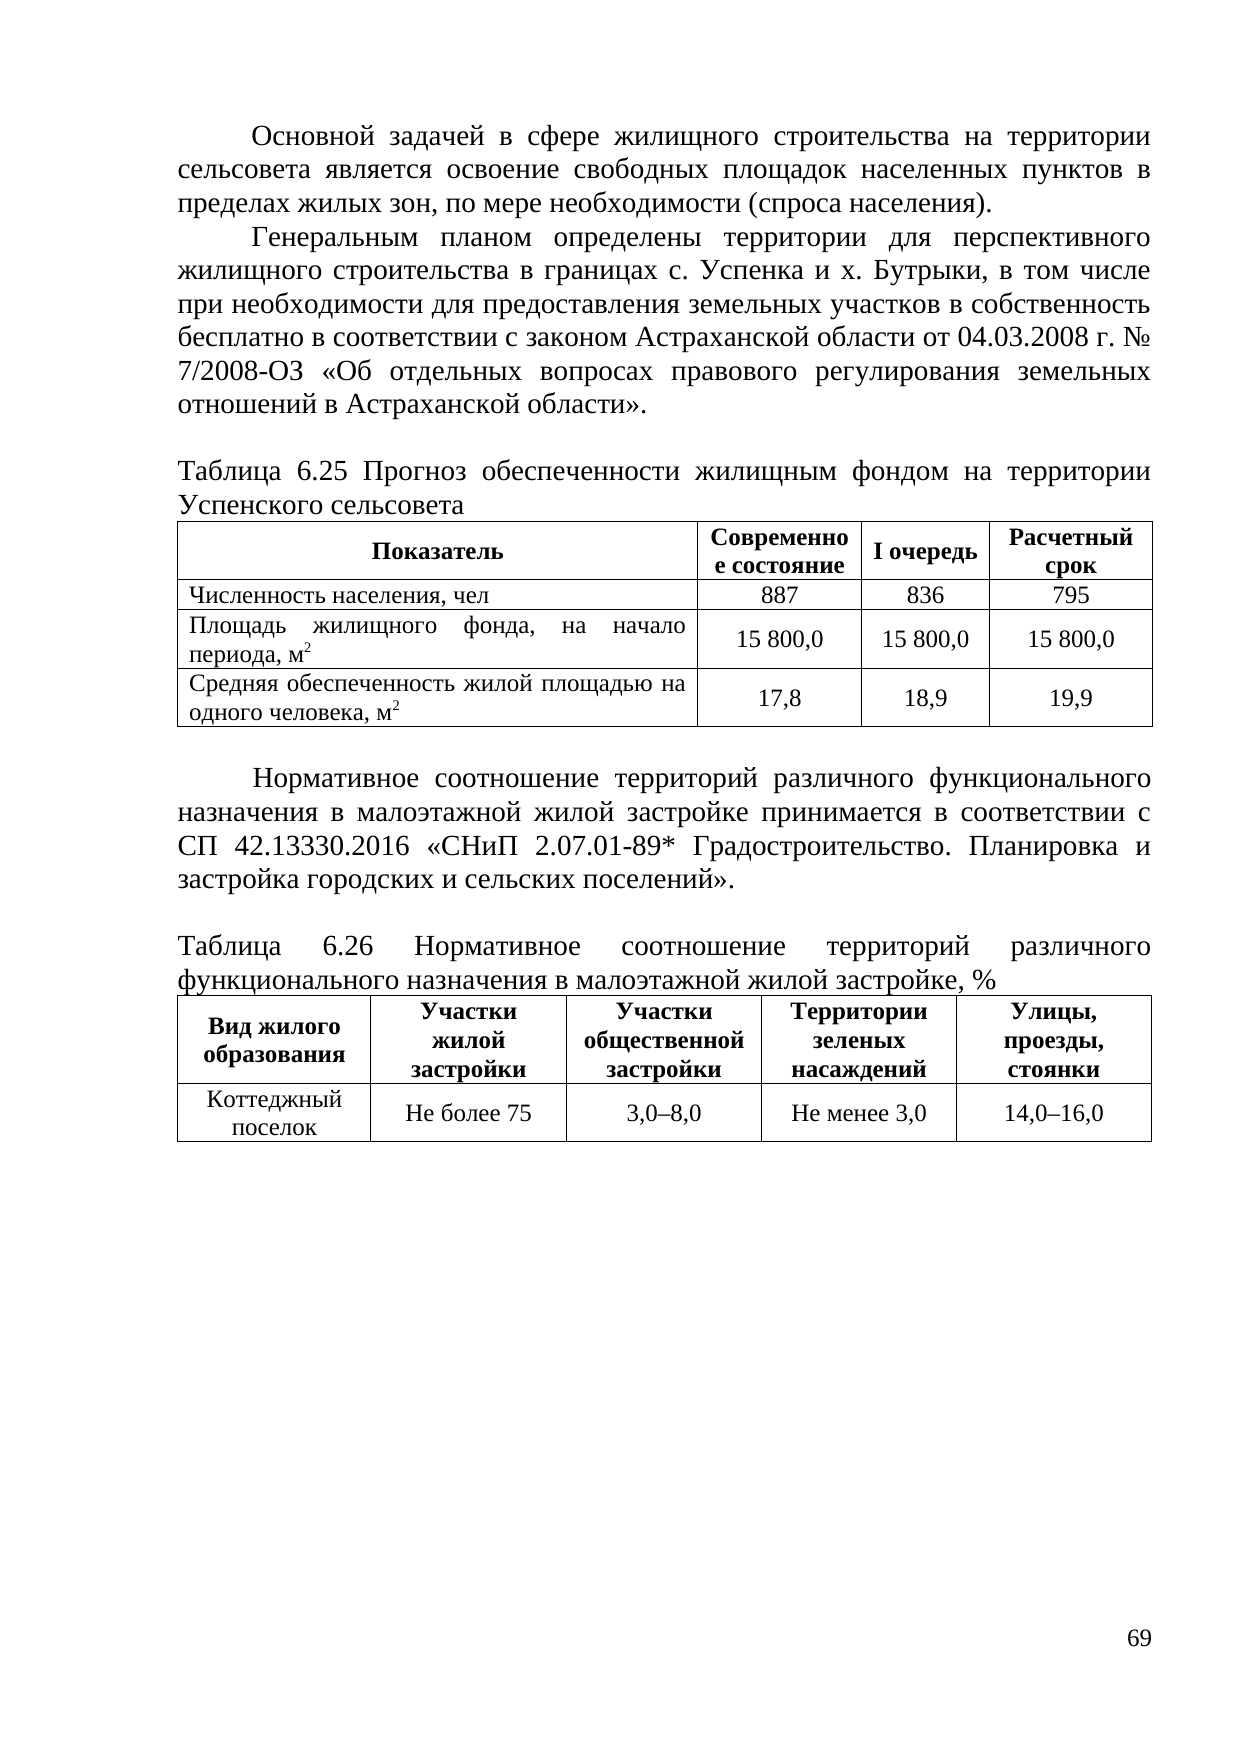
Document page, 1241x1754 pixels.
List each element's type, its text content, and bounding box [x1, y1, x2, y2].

text Генеральным планом определены территории для перспективного жилищного строительства в границах с. Успенка и х. Бутрыки, в том числе при необходимости для предоставления земельных участков в собственность бесплатно в соответствии с законом Астраханской области от 04.03.2008 г. № 7/2008-ОЗ «Об отдельных вопросах правового регулирования земельных отношений в Астраханской области». [177, 219, 1152, 420]
table_cell 17,8 [698, 669, 861, 726]
table_cell 18,9 [862, 669, 989, 726]
table_header Территории зеленых насаждений [762, 996, 956, 1083]
table_header Участки общественной застройки [567, 996, 761, 1083]
table_cell 3,0–8,0 [567, 1084, 761, 1141]
table_cell Не менее 3,0 [762, 1084, 956, 1141]
table_cell Численность населения, чел [178, 580, 697, 609]
table_cell 887 [698, 580, 861, 609]
table_header Улицы, проезды, стоянки [957, 996, 1151, 1083]
table_cell 836 [862, 580, 989, 609]
table_cell 795 [990, 580, 1152, 609]
table_cell 15 800,0 [990, 610, 1152, 667]
table_cell Не более 75 [371, 1084, 566, 1141]
table_cell Средняя обеспеченность жилой площадью на одного человека, м2 [178, 669, 697, 726]
table_cell Площадь жилищного фонда, на начало периода, м2 [178, 610, 697, 667]
table_header Современное состояние [698, 522, 861, 579]
table_header Показатель [178, 522, 697, 579]
table_header Участки жилой застройки [371, 996, 566, 1083]
text Нормативное соотношение территорий различного функционального назначения в малоэтажной жилой застройке принимается в соответствии с СП 42.13330.2016 «СНиП 2.07.01-89* Градостроительство. Планировка и застройка городских и сельских поселений». [177, 761, 1152, 895]
table_cell 19,9 [990, 669, 1152, 726]
table_header I очередь [862, 522, 989, 579]
table_cell 14,0–16,0 [957, 1084, 1151, 1141]
text Основной задачей в сфере жилищного строительства на территории сельсовета является освоение свободных площадок населенных пунктов в пределах жилых зон, по мере необходимости (спроса населения). [177, 118, 1152, 219]
table_header Расчетный срок [990, 522, 1152, 579]
table_cell Коттеджный поселок [178, 1084, 370, 1141]
table_header Вид жилого образования [178, 996, 370, 1083]
table_cell 15 800,0 [698, 610, 861, 667]
table_cell 15 800,0 [862, 610, 989, 667]
